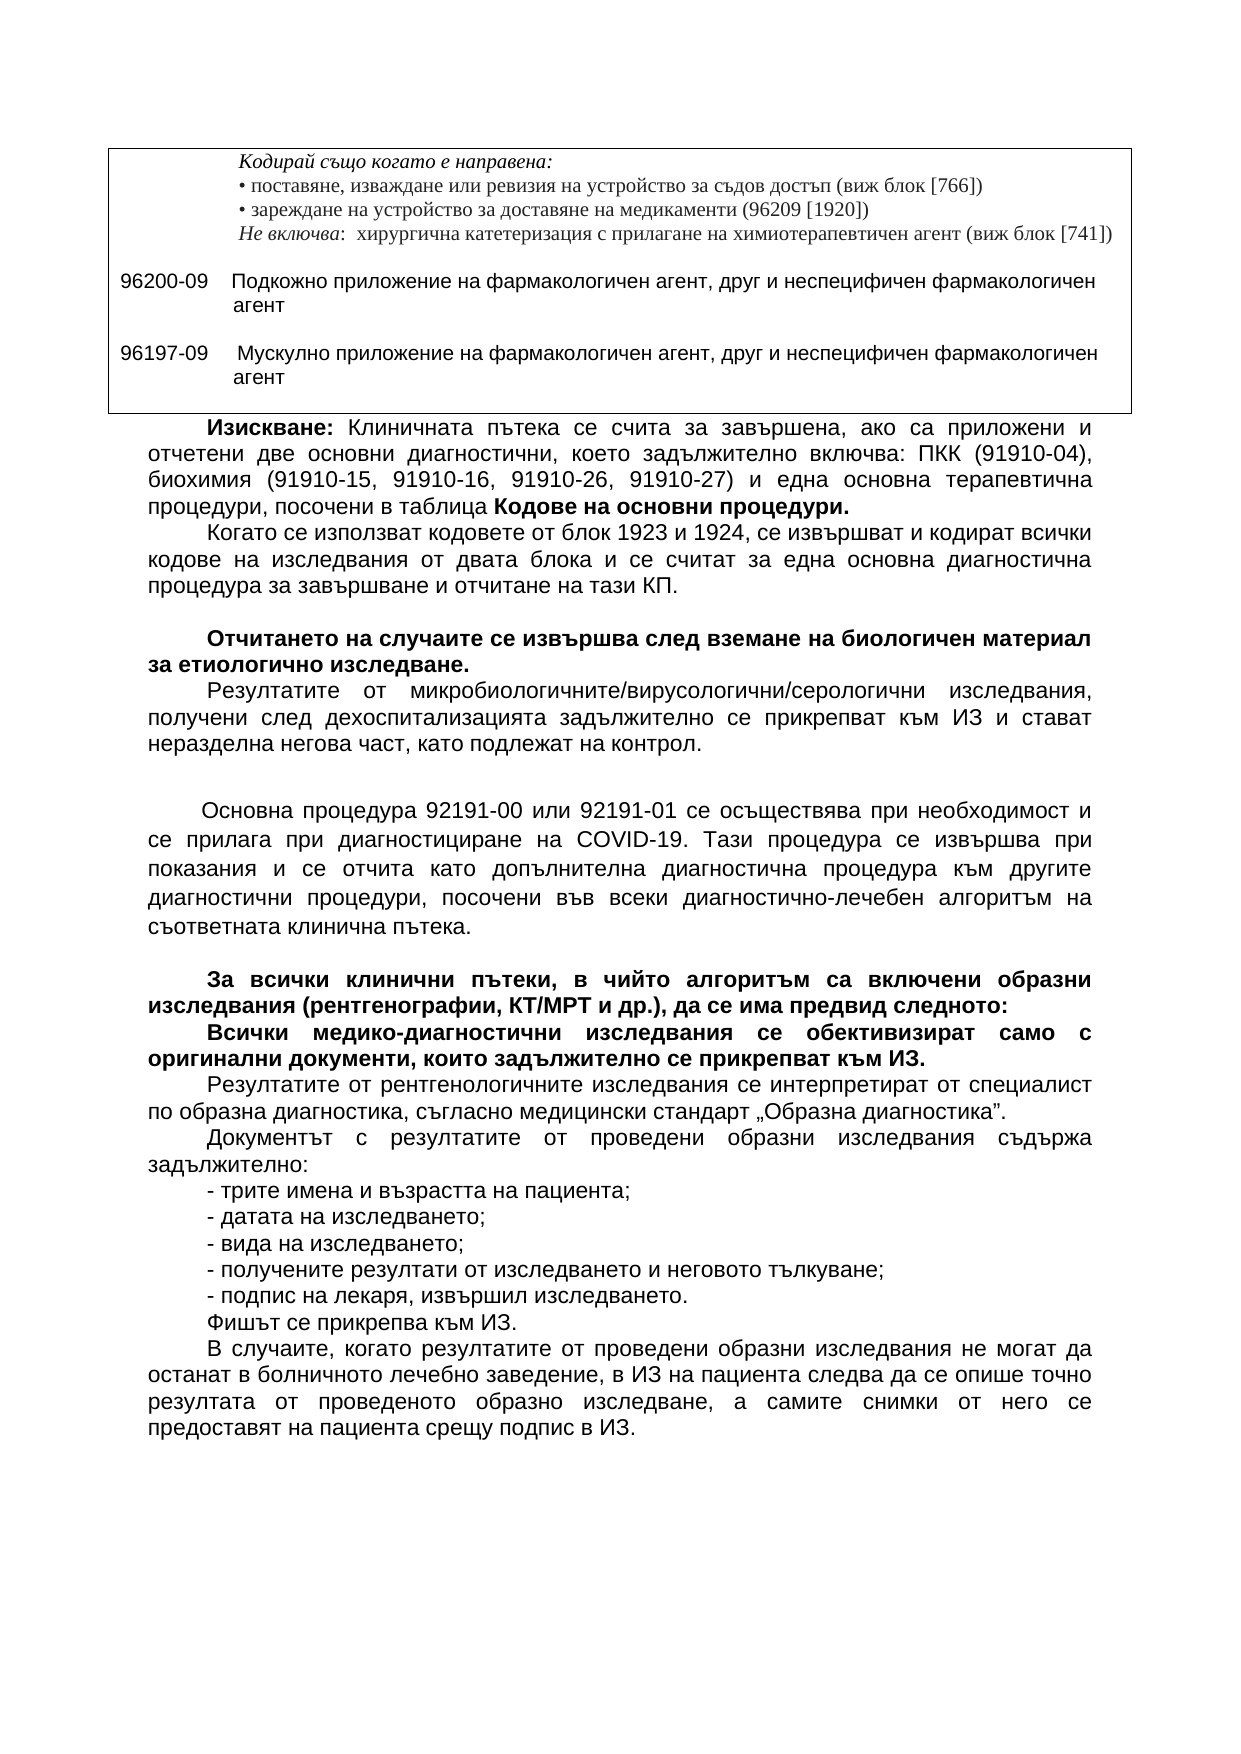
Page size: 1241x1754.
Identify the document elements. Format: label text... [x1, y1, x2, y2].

text Основна процедура 92191-00 или 92191-01 се осъществява при необходимост и се прилага при диагностициране на COVID-19. Тази процедура се извършва при показания и се отчита като допълнителна диагностична процедура към другите диагностични процедури, посочени във всеки диагностично-лечебен алгоритъм на съответната клинична пътека. [148, 794, 1093, 940]
text Отчитането на случаите се извършва след вземане на биологичен материал за етиологично изследване. [148, 624, 1093, 677]
text Когато се използват кодовете от блок 1923 и 1924, се извършват и кодират всички кодове на изследвания от двата блока и се считат за една основна диагностична процедура за завършване и отчитане на тази КП. [148, 519, 1093, 598]
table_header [109, 149, 1131, 413]
text - вида на изследването; [148, 1229, 1093, 1256]
text В случаите, когато резултатите от проведени образни изследвания не могат да останат в болничното лечебно заведение, в ИЗ на пациента следва да се опише точно резултата от проведеното образно изследване, а самите снимки от него се предоставят на пациента срещу подпис в ИЗ. [148, 1335, 1093, 1440]
text Документът с резултатите от проведени образни изследвания съдържа задължително: [148, 1124, 1093, 1177]
text Резултатите от микробиологичните/вирусологични/серологични изследвания, получени след дехоспитализацията задължително се прикрепват към ИЗ и стават неразделна негова част, като подлежат на контрол. [148, 677, 1093, 756]
text Всички медико-диагностични изследвания се обективизират само с оригинални документи, които задължително се прикрепват към ИЗ. [148, 1019, 1093, 1071]
text Резултатите от рентгенологичните изследвания се интерпретират от специалист по образна диагностика, съгласно медицински стандарт „Образна диагностика”. [148, 1071, 1093, 1124]
text Изискване: Клиничната пътека се счита за завършена, ако са приложени и отчетени две основни диагностични, което задължително включва: ПКК (91910-04), биохимия (91910-15, 91910-16, 91910-26, 91910-27) и една основна терапевтична процедури, посочени в таблица Кодове на основни процедури. [148, 414, 1093, 519]
text - получените резултати от изследването и неговото тълкуване; [148, 1256, 1093, 1282]
text - датата на изследването; [148, 1203, 1093, 1229]
text За всички клинични пътеки, в чийто алгоритъм са включени образни изследвания (рентгенографии, КТ/МРТ и др.), да се има предвид следното: [148, 966, 1093, 1019]
text - трите имена и възрастта на пациента; [148, 1177, 1093, 1203]
text - подпис на лекаря, извършил изследването. [148, 1282, 1093, 1309]
text Фишът се прикрепва към ИЗ. [148, 1309, 1093, 1335]
